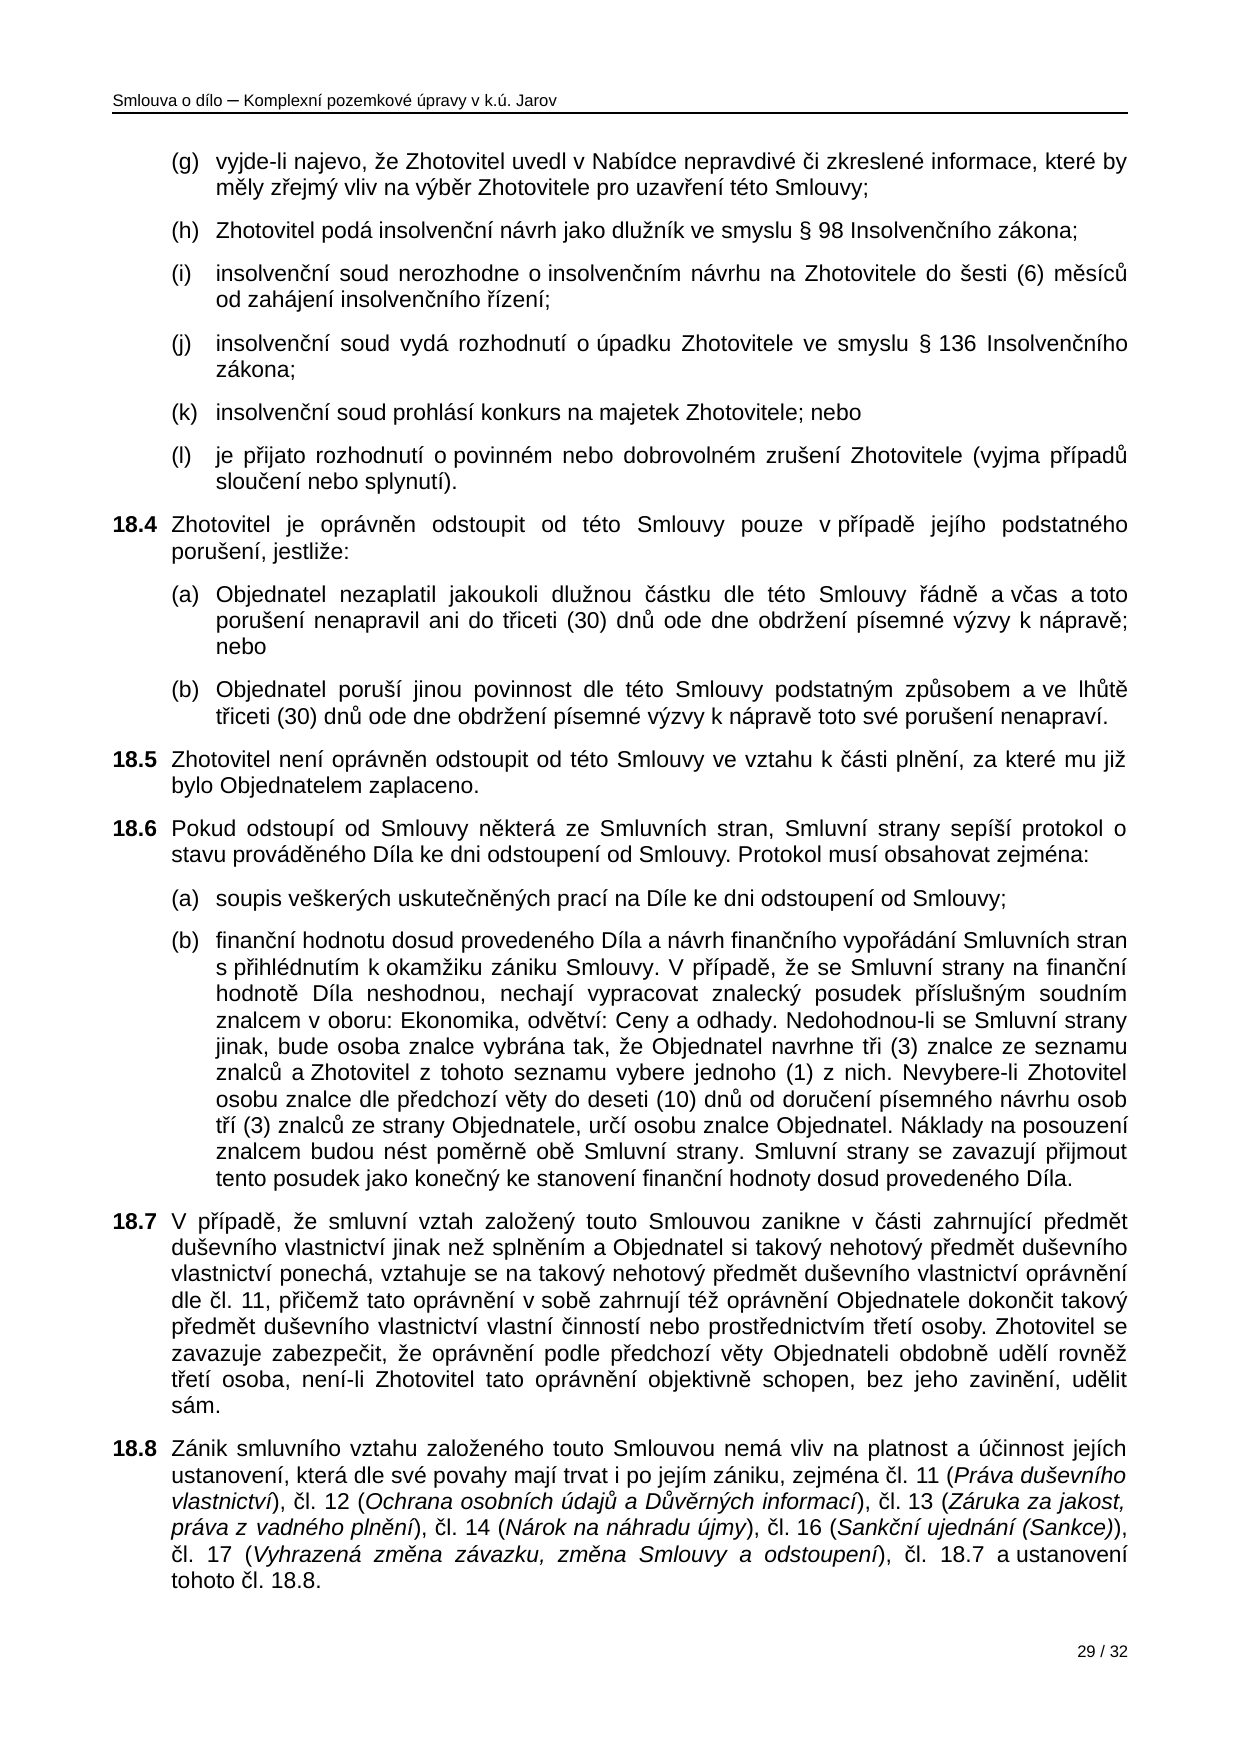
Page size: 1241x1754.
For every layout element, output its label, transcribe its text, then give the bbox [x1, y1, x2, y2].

list Objednatel nezaplatil jakoukoli dlužnou částku dle této Smlouvy řádně a včas a toto porušení nenapravil ani do třiceti (30) dnů ode dne obdržení písemné výzvy k nápravě; nebo [171, 581, 1128, 660]
text vyjde-li najevo, že Zhotovitel uvedl v Nabídce nepravdivé či zkreslené informace, které by měly zřejmý vliv na výběr Zhotovitele pro uzavření této Smlouvy; [171, 148, 1128, 200]
list finanční hodnotu dosud provedeného Díla a návrh finančního vypořádání Smluvních stran s přihlédnutím k okamžiku zániku Smlouvy. V případě, že se Smluvní strany na finanční hodnotě Díla neshodnou, nechají vypracovat znalecký posudek příslušným soudním znalcem v oboru: Ekonomika, odvětví: Ceny a odhady. Nedohodnou-li se Smluvní strany jinak, bude osoba znalce vybrána tak, že Objednatel navrhne tři (3) znalce ze seznamu znalců a Zhotovitel z tohoto seznamu vybere jednoho (1) z nich. Nevybere-li Zhotovitel osobu znalce dle předchozí věty do deseti (10) dnů od doručení písemného návrhu osob tří (3) znalců ze strany Objednatele, určí osobu znalce Objednatel. Náklady na posouzení znalcem budou nést poměrně obě Smluvní strany. Smluvní strany se zavazují přijmout tento posudek jako konečný ke stanovení finanční hodnoty dosud provedeného Díla. [171, 927, 1128, 1191]
text Pokud odstoupí od Smlouvy některá ze Smluvních stran, Smluvní strany sepíší protokol o stavu prováděného Díla ke dni odstoupení od Smlouvy. Protokol musí obsahovat zejména: [112, 815, 1128, 868]
text Objednatel poruší jinou povinnost dle této Smlouvy podstatným způsobem a ve lhůtě třiceti (30) dnů ode dne obdržení písemné výzvy k nápravě toto své porušení nenapraví. [171, 676, 1128, 729]
text Zhotovitel je oprávněn odstoupit od této Smlouvy pouze v případě jejího podstatného porušení, jestliže: [112, 511, 1128, 564]
text je přijato rozhodnutí o povinném nebo dobrovolném zrušení Zhotovitele (vyjma případů sloučení nebo splynutí). [171, 442, 1128, 494]
text Zhotovitel podá insolvenční návrh jako dlužník ve smyslu § 98 Insolvenčního zákona; [171, 217, 1128, 243]
text Zhotovitel není oprávněn odstoupit od této Smlouvy ve vztahu k části plnění, za které mu již bylo Objednatelem zaplaceno. [112, 746, 1128, 798]
text insolvenční soud prohlásí konkurs na majetek Zhotovitele; nebo [171, 399, 1128, 425]
list soupis veškerých uskutečněných prací na Díle ke dni odstoupení od Smlouvy; [171, 884, 1128, 911]
text Zánik smluvního vztahu založeného touto Smlouvou nemá vliv na platnost a účinnost jejích ustanovení, která dle své povahy mají trvat i po jejím zániku, zejména čl. 11 (Práva duševního vlastnictví), čl. 12 (Ochrana osobních údajů a Důvěrných informací), čl. 13 (Záruka za jakost, práva z vadného plnění), čl. 14 (Nárok na náhradu újmy), čl. 16 (Sankční ujednání (Sankce)), čl. 17 (Vyhrazená změna závazku, změna Smlouvy a odstoupení), čl. 18.7 a ustanovení tohoto čl. 18.8. [112, 1435, 1128, 1593]
text V případě, že smluvní vztah založený touto Smlouvou zanikne v části zahrnující předmět duševního vlastnictví jinak než splněním a Objednatel si takový nehotový předmět duševního vlastnictví ponechá, vztahuje se na takový nehotový předmět duševního vlastnictví oprávnění dle čl. 11, přičemž tato oprávnění v sobě zahrnují též oprávnění Objednatele dokončit takový předmět duševního vlastnictví vlastní činností nebo prostřednictvím třetí osoby. Zhotovitel se zavazuje zabezpečit, že oprávnění podle předchozí věty Objednateli obdobně udělí rovněž třetí osoba, není-li Zhotovitel tato oprávnění objektivně schopen, bez jeho zavinění, udělit sám. [112, 1208, 1128, 1418]
text insolvenční soud vydá rozhodnutí o úpadku Zhotovitele ve smyslu § 136 Insolvenčního zákona; [171, 329, 1128, 382]
text insolvenční soud nerozhodne o insolvenčním návrhu na Zhotovitele do šesti (6) měsíců od zahájení insolvenčního řízení; [171, 260, 1128, 313]
